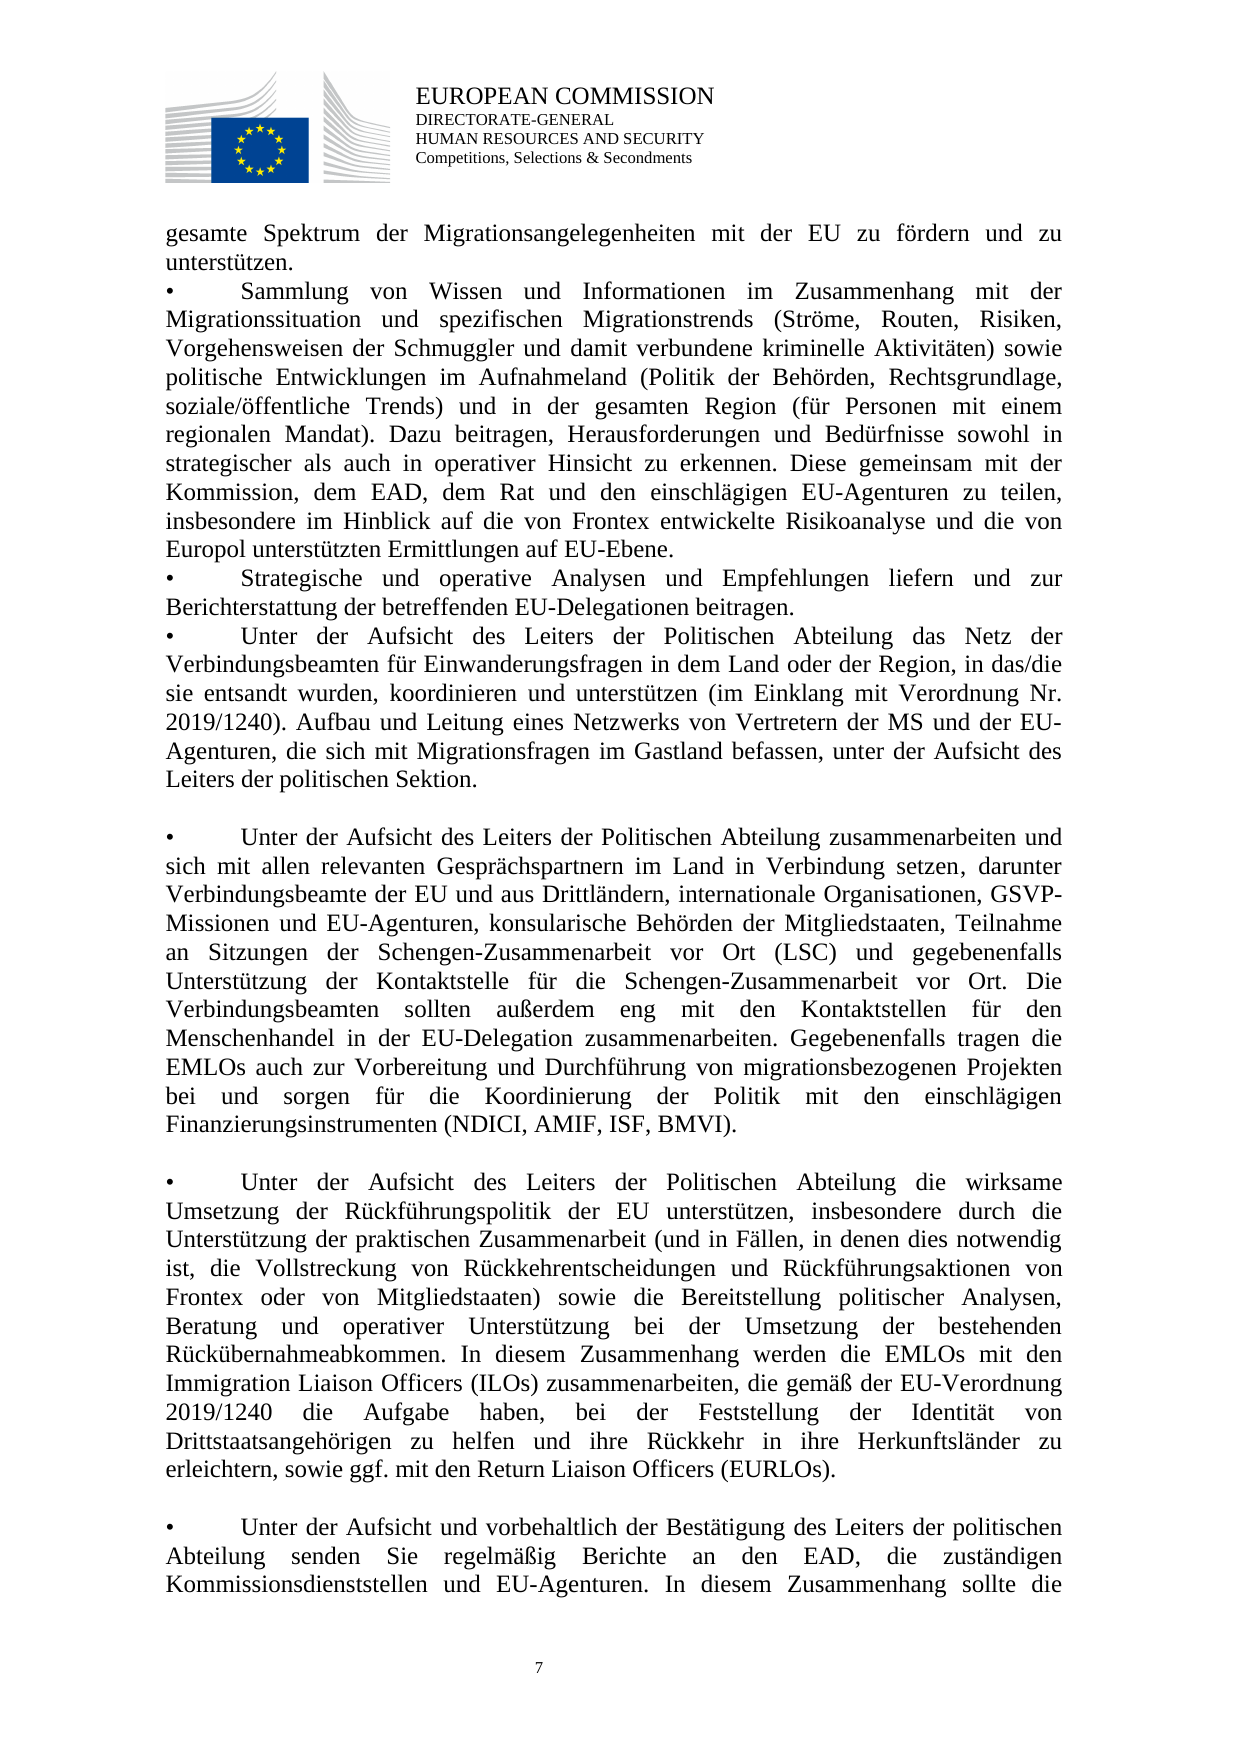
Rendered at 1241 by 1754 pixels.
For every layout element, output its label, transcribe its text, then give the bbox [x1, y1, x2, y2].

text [165, 1512, 1063, 1598]
text • Unter der Aufsicht des Leiters der Politischen Abteilung das Netz der Verbindungsbeamten für Einwanderungsfragen in dem Land oder der Region, in das/die sie entsandt wurden, koordinieren und unterstützen (im Einklang mit Verordnung Nr. 2019/1240). Aufbau und Leitung eines Netzwerks von Vertretern der MS und der EU-Agenturen, die sich mit Migrationsfragen im Gastland befassen, unter der Aufsicht des Leiters der politischen Sektion. [165, 621, 1063, 793]
picture [165, 71, 391, 183]
text • Unter der Aufsicht des Leiters der Politischen Abteilung die wirksame Umsetzung der Rückführungspolitik der EU unterstützen, insbesondere durch die Unterstützung der praktischen Zusammenarbeit (und in Fällen, in denen dies notwendig ist, die Vollstreckung von Rückkehrentscheidungen und Rückführungsaktionen von Frontex oder von Mitgliedstaaten) sowie die Bereitstellung politischer Analysen, Beratung und operativer Unterstützung bei der Umsetzung der bestehenden Rückübernahmeabkommen. In diesem Zusammenhang werden die EMLOs mit den Immigration Liaison Officers (ILOs) zusammenarbeiten, die gemäß der EU-Verordnung 2019/1240 die Aufgabe haben, bei der Feststellung der Identität von Drittstaatsangehörigen zu helfen und ihre Rückkehr in ihre Herkunftsländer zu erleichtern, sowie ggf. mit den Return Liaison Officers (EURLOs). [165, 1167, 1063, 1483]
text • Sammlung von Wissen und Informationen im Zusammenhang mit der Migrationssituation und spezifischen Migrationstrends (Ströme, Routen, Risiken, Vorgehensweisen der Schmuggler und damit verbundene kriminelle Aktivitäten) sowie politische Entwicklungen im Aufnahmeland (Politik der Behörden, Rechtsgrundlage, soziale/öffentliche Trends) und in der gesamten Region (für Personen mit einem regionalen Mandat). Dazu beitragen, Herausforderungen und Bedürfnisse sowohl in strategischer als auch in operativer Hinsicht zu erkennen. Diese gemeinsam mit der Kommission, dem EAD, dem Rat und den einschlägigen EU-Agenturen zu teilen, insbesondere im Hinblick auf die von Frontex entwickelte Risikoanalyse und die von Europol unterstützten Ermittlungen auf EU-Ebene. [165, 276, 1063, 563]
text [165, 134, 1063, 276]
text • Unter der Aufsicht des Leiters der Politischen Abteilung zusammenarbeiten und sich mit allen relevanten Gesprächspartnern im Land in Verbindung setzen‚ darunter Verbindungsbeamte der EU und aus Drittländern, internationale Organisationen, GSVP-Missionen und EU-Agenturen, konsularische Behörden der Mitgliedstaaten, Teilnahme an Sitzungen der Schengen-Zusammenarbeit vor Ort (LSC) und gegebenenfalls Unterstützung der Kontaktstelle für die Schengen-Zusammenarbeit vor Ort. Die Verbindungsbeamten sollten außerdem eng mit den Kontaktstellen für den Menschenhandel in der EU-Delegation zusammenarbeiten. Gegebenenfalls tragen die EMLOs auch zur Vorbereitung und Durchführung von migrationsbezogenen Projekten bei und sorgen für die Koordinierung der Politik mit den einschlägigen Finanzierungsinstrumenten (NDICI, AMIF, ISF, BMVI). [165, 822, 1063, 1138]
text • Strategische und operative Analysen und Empfehlungen liefern und zur Berichterstattung der betreffenden EU-Delegationen beitragen. [165, 563, 1063, 621]
